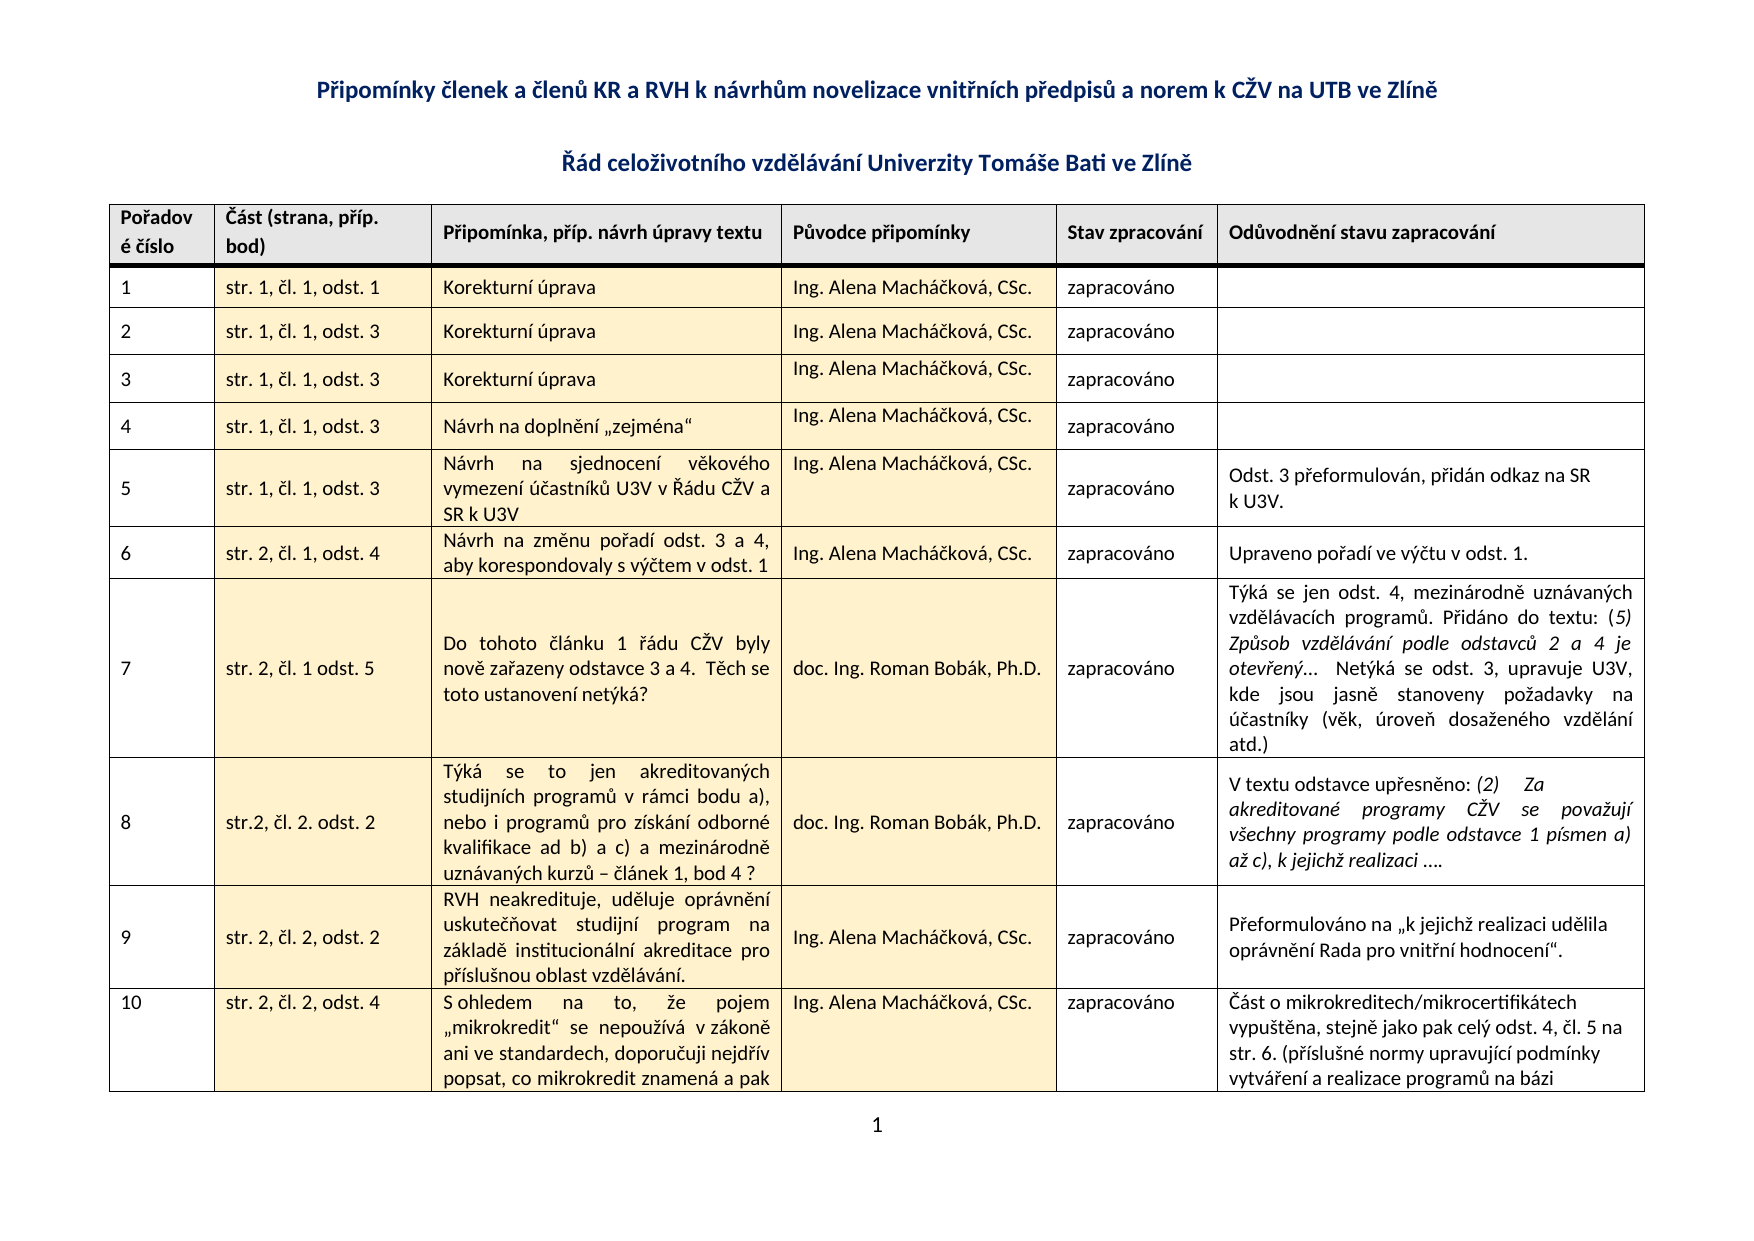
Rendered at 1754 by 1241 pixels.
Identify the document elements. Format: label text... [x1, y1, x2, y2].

table_cell Odst. 3 přeformulován, přidán odkaz na SR k U3V. [1218, 450, 1644, 526]
table_cell str. 1, čl. 1, odst. 1 [215, 268, 431, 307]
table_header Původce připomínky [782, 205, 1056, 263]
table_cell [782, 989, 1056, 1091]
table_cell str. 2, čl. 2, odst. 2 [215, 886, 431, 988]
table_cell Návrh na sjednocení věkového vymezení účastníků U3V v Řádu CŽV a SR k U3V [432, 450, 781, 526]
table_cell zapracováno [1057, 355, 1217, 402]
table_cell 4 [110, 403, 214, 449]
table_cell Návrh na doplnění „zejména“ [432, 403, 781, 449]
table_cell str. 2, čl. 1 odst. 5 [215, 579, 431, 757]
table_cell Návrh na změnu pořadí odst. 3 a 4, aby korespondovaly s výčtem v odst. 1 [432, 527, 781, 578]
table_cell Do tohoto článku 1 řádu CŽV byly nově zařazeny odstavce 3 a 4. Těch se toto ustanovení netýká? [432, 579, 781, 757]
table_cell zapracováno [1057, 886, 1217, 988]
table_cell zapracováno [1057, 308, 1217, 354]
table_cell str.2, čl. 2. odst. 2 [215, 758, 431, 885]
table_cell zapracováno [1057, 450, 1217, 526]
table_cell Přeformulováno na „k jejichž realizaci udělila oprávnění Rada pro vnitřní hodnocení“. [1218, 886, 1644, 988]
table_cell 7 [110, 579, 214, 757]
table_cell zapracováno [1057, 527, 1217, 578]
table_cell RVH neakredituje, uděluje oprávnění uskutečňovat studijní program na základě institucionální akreditace pro příslušnou oblast vzdělávání. [432, 886, 781, 988]
table_cell [1218, 308, 1644, 354]
table_cell 9 [110, 886, 214, 988]
table_cell zapracováno [1057, 403, 1217, 449]
table_cell Ing. Alena Macháčková, CSc. [782, 527, 1056, 578]
table_cell Týká se jen odst. 4, mezinárodně uznávaných vzdělávacích programů. Přidáno do textu: (5) Způsob vzdělávání podle odstavců 2 a 4 je otevřený… Netýká se odst. 3, upravuje U3V, kde jsou jasně stanoveny požadavky na účastníky (věk, úroveň dosaženého vzdělání atd.) [1218, 579, 1644, 757]
table_cell 10 [110, 989, 214, 1091]
table_cell zapracováno [1057, 579, 1217, 757]
text Řád celoživotního vzdělávání Univerzity Tomáše Bati ve Zlíně [148, 148, 1606, 178]
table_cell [1218, 989, 1644, 1091]
table_cell 1 [110, 268, 214, 307]
table_cell [1218, 355, 1644, 402]
table_cell 8 [110, 758, 214, 885]
table_cell Upraveno pořadí ve výčtu v odst. 1. [1218, 527, 1644, 578]
table_cell zapracováno [1057, 758, 1217, 885]
table_cell str. 1, čl. 1, odst. 3 [215, 450, 431, 526]
table_header Pořadové číslo [110, 205, 214, 263]
table_cell zapracováno [1057, 989, 1217, 1091]
table_cell Ing. Alena Macháčková, CSc. [782, 886, 1056, 988]
table_cell 2 [110, 308, 214, 354]
table_cell [1218, 268, 1644, 307]
table_header Připomínka, příp. návrh úpravy textu [432, 205, 781, 263]
table_cell 5 [110, 450, 214, 526]
table_cell Korekturní úprava [432, 355, 781, 402]
table_cell str. 1, čl. 1, odst. 3 [215, 355, 431, 402]
table_cell Ing. Alena Macháčková, CSc. [782, 450, 1056, 526]
table_cell zapracováno [1057, 268, 1217, 307]
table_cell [215, 989, 431, 1091]
table_header Odůvodnění stavu zapracování [1218, 205, 1644, 263]
table_cell doc. Ing. Roman Bobák, Ph.D. [782, 758, 1056, 885]
table_cell Ing. Alena Macháčková, CSc. [782, 403, 1056, 449]
table_cell str. 2, čl. 1, odst. 4 [215, 527, 431, 578]
table_cell V textu odstavce upřesněno: (2) Za akreditované programy CŽV se považují všechny programy podle odstavce 1 písmen a) až c), k jejichž realizaci …. [1218, 758, 1644, 885]
table_header Část (strana, příp. bod) [215, 205, 431, 263]
table_cell Týká se to jen akreditovaných studijních programů v rámci bodu a), nebo i programů pro získání odborné kvalifikace ad b) a c) a mezinárodně uznávaných kurzů – článek 1, bod 4 ? [432, 758, 781, 885]
table_cell Ing. Alena Macháčková, CSc. [782, 268, 1056, 307]
table_cell str. 1, čl. 1, odst. 3 [215, 403, 431, 449]
table_cell Korekturní úprava [432, 308, 781, 354]
table_cell Ing. Alena Macháčková, CSc. [782, 355, 1056, 402]
table_cell 6 [110, 527, 214, 578]
table_cell [1218, 403, 1644, 449]
table_cell 3 [110, 355, 214, 402]
table_cell Ing. Alena Macháčková, CSc. [782, 308, 1056, 354]
table_cell str. 1, čl. 1, odst. 3 [215, 308, 431, 354]
table_cell doc. Ing. Roman Bobák, Ph.D. [782, 579, 1056, 757]
table_cell Korekturní úprava [432, 268, 781, 307]
table_header Stav zpracování [1057, 205, 1217, 263]
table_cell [432, 989, 781, 1091]
